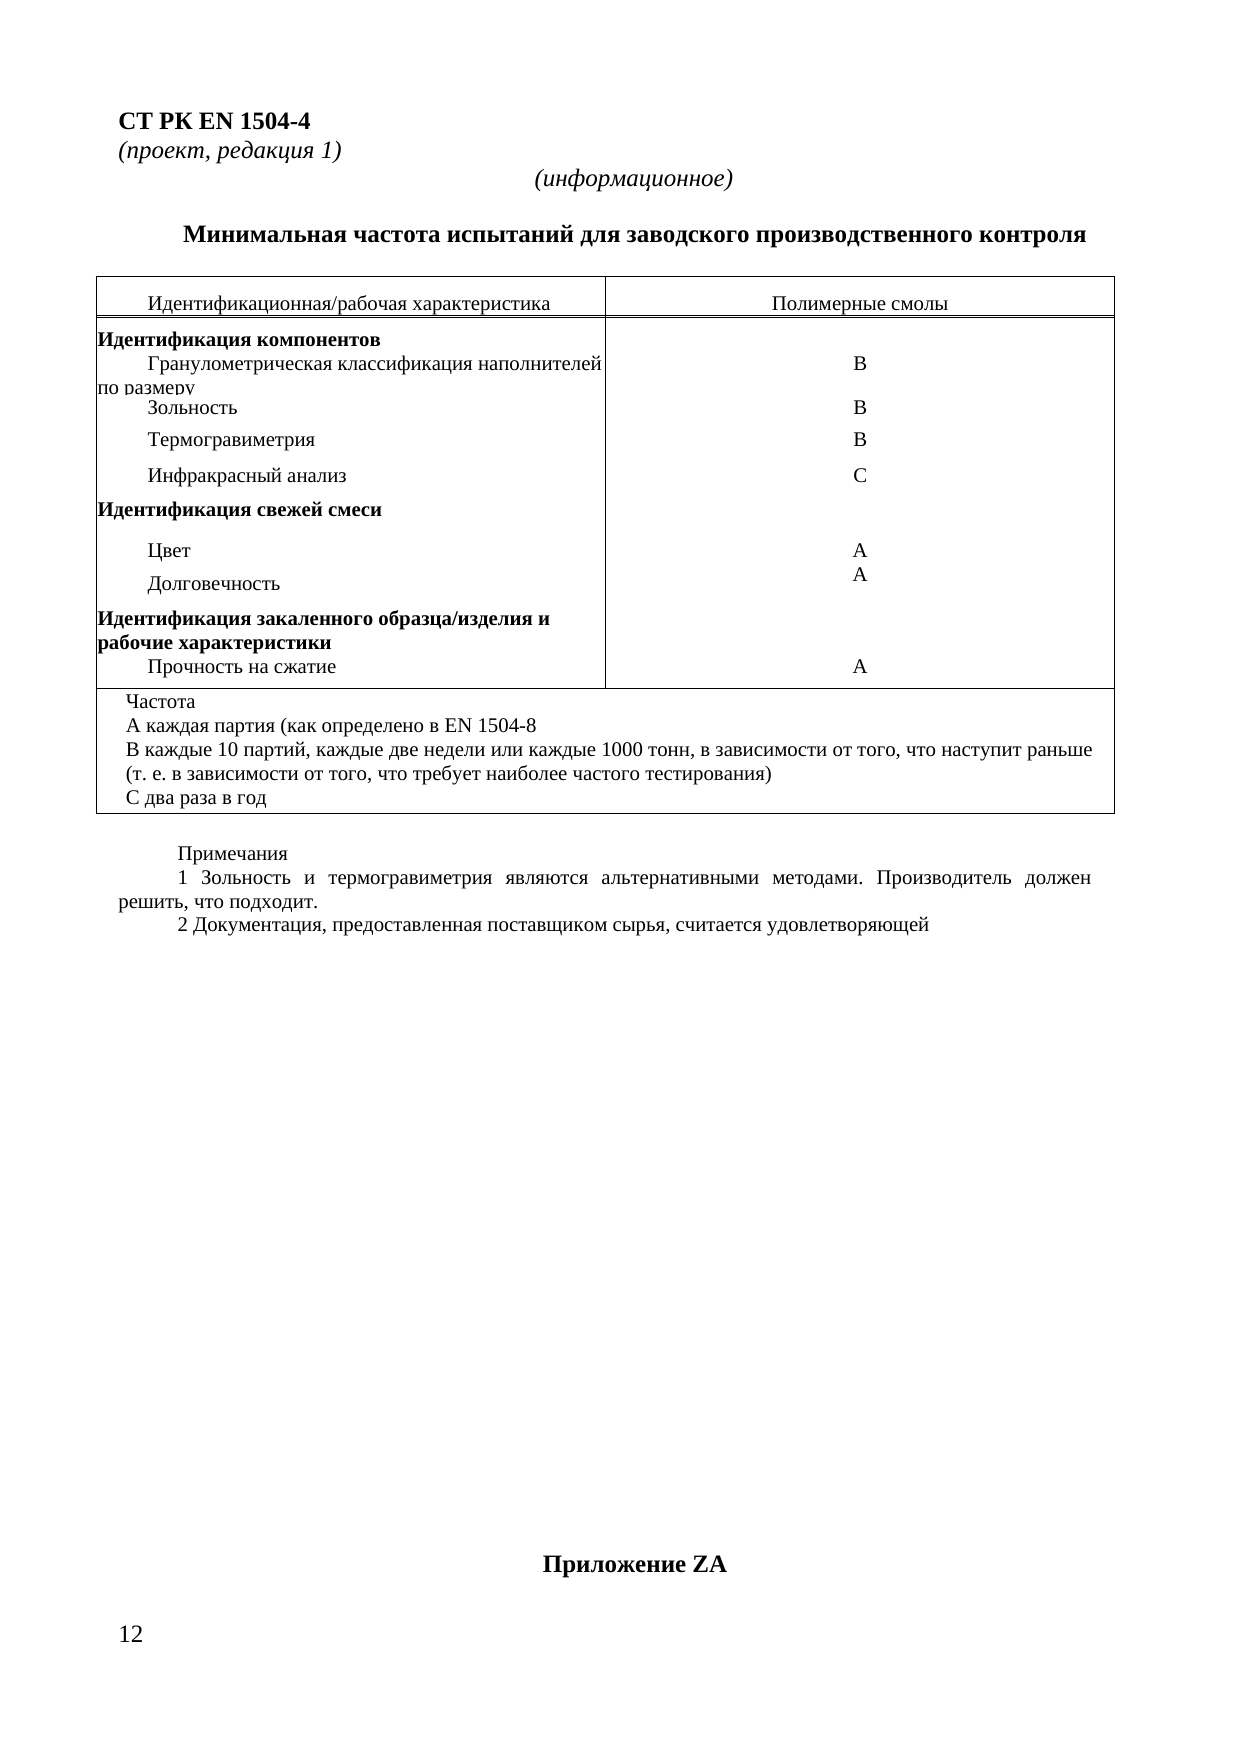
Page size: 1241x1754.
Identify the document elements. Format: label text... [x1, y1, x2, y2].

table_cell Цвет [97, 529, 605, 562]
table_cell B [606, 428, 1114, 463]
table_cell A [606, 562, 1114, 654]
table_header Полимерные смолы [606, 277, 1114, 315]
table_cell Долговечность Идентификация закаленного образца/изделия и рабочие характеристики [97, 562, 605, 654]
table_cell Зольность [97, 395, 605, 427]
table_cell Частота А каждая партия (как определено в EN 1504-8 B каждые 10 партий, каждые две недели или каждые 1000 тонн, в зависимости от того, что наступит раньше (т. е. в зависимости от того, что требует наиболее частого тестирования) С два раза в год [97, 689, 1114, 813]
table_cell Термогравиметрия [97, 428, 605, 463]
text (информационное) [118, 164, 1092, 192]
table_cell B [606, 351, 1114, 395]
text 1 Зольность и термогравиметрия являются альтернативными методами. Производитель должен решить, что подходит. [118, 865, 1092, 913]
text Приложение ZА [118, 1550, 1092, 1578]
table_cell A [606, 529, 1114, 562]
table_cell C [606, 463, 1114, 528]
text Примечания [118, 842, 1092, 865]
table_cell B [606, 395, 1114, 427]
table_cell [606, 318, 1114, 351]
table_header Идентификационная/рабочая характеристика [97, 277, 605, 315]
table_cell Идентификация компонентов [97, 318, 605, 351]
table_cell Инфракрасный анализ Идентификация свежей смеси [97, 463, 605, 528]
text Минимальная частота испытаний для заводского производственного контроля [118, 220, 1092, 248]
table_cell Прочность на сжатие [97, 654, 605, 687]
table_cell A [606, 654, 1114, 687]
table_cell Гранулометрическая классификация наполнителей по размеру [97, 351, 605, 395]
text 2 Документация, предоставленная поставщиком сырья, считается удовлетворяющей [118, 913, 1092, 936]
